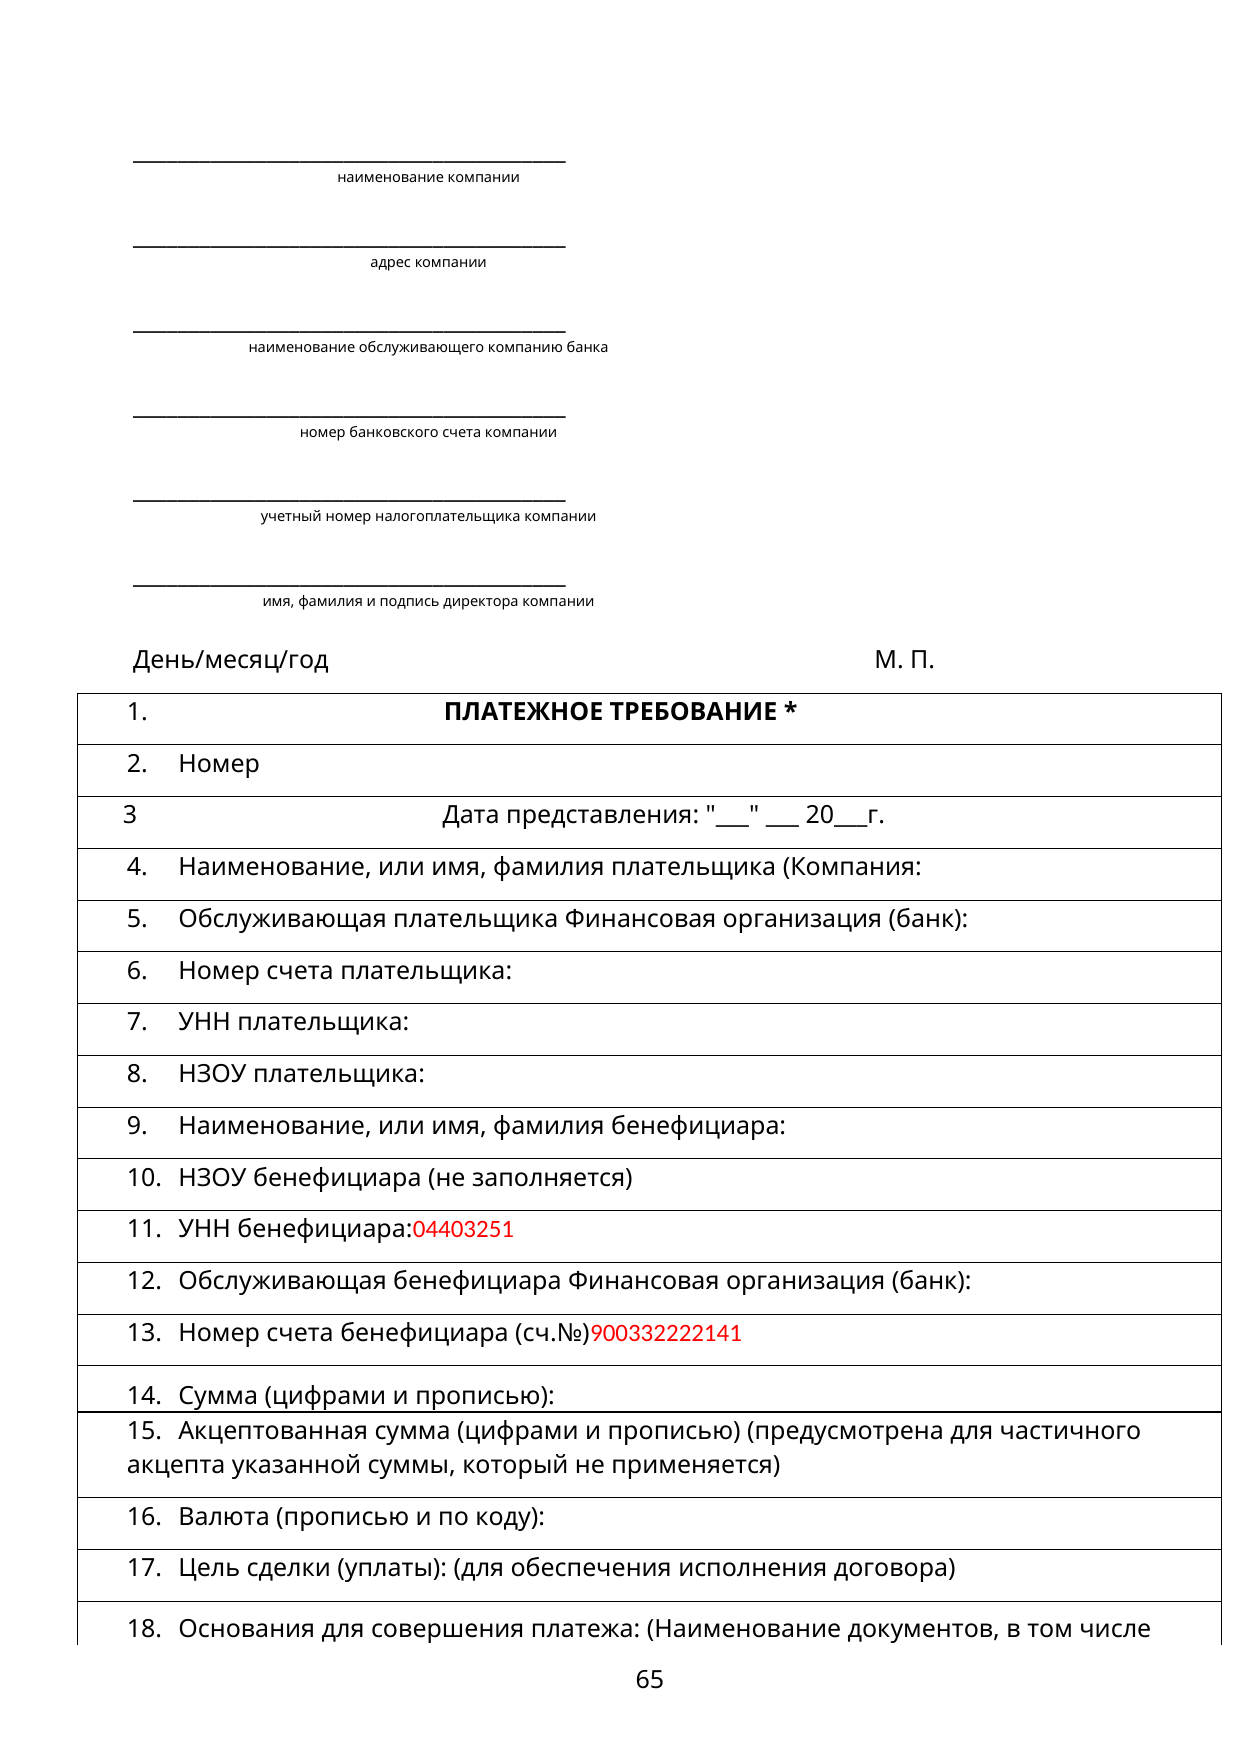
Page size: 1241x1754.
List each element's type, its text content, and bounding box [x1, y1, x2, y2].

table_cell 11. УНН бенефициара:04403251 [78, 1211, 1221, 1262]
table_cell 2. Номер [78, 745, 1221, 796]
text наименование компании [133, 167, 724, 201]
table_cell 17. Цель сделки (уплаты): (для обеспечения исполнения договора) [78, 1550, 1221, 1601]
text адрес компании [133, 252, 724, 286]
table_cell 6. Номер счета плательщика: [78, 952, 1221, 1003]
table_cell 16. Валюта (прописью и по коду): [78, 1498, 1221, 1549]
table_cell 4. Наименование, или имя, фамилия плательщика (Компания: [78, 849, 1221, 899]
text _______________________________________ [133, 387, 1166, 421]
table_cell 8. НЗОУ плательщика: [78, 1056, 1221, 1107]
table_cell 14. Сумма (цифрами и прописью): [78, 1366, 1221, 1411]
table_cell 13. Номер счета бенефициара (сч.№)900332222141 [78, 1315, 1221, 1365]
text _______________________________________ [133, 472, 1166, 506]
table_cell 9. Наименование, или имя, фамилия бенефициара: [78, 1108, 1221, 1158]
text наименование обслуживающего компанию банка [133, 337, 724, 371]
text _______________________________________ [133, 133, 1166, 167]
text имя, фамилия и подпись директора компании [133, 591, 724, 625]
text номер банковского счета компании [133, 421, 724, 455]
table_cell 10. НЗОУ бенефициара (не заполняется) [78, 1159, 1221, 1210]
table_cell 7. УНН плательщика: [78, 1004, 1221, 1055]
text _______________________________________ [133, 302, 1166, 337]
table_header 1. ПЛАТЕЖНОЕ ТРЕБОВАНИЕ * [78, 694, 1221, 744]
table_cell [78, 1602, 1221, 1645]
text учетный номер налогоплательщика компании [133, 506, 724, 540]
table_cell 5. Обслуживающая плательщика Финансовая организация (банк): [78, 901, 1221, 951]
text День/месяц/год М. П. [133, 642, 1166, 676]
table_cell 3 Дата представления: "___" ___ 20___г. [78, 797, 1221, 848]
text _______________________________________ [133, 218, 1166, 252]
table_cell 12. Обслуживающая бенефициара Финансовая организация (банк): [78, 1263, 1221, 1314]
table_cell 15. Акцептованная сумма (цифрами и прописью) (предусмотрена для частичного акцепта указанной суммы, который не применяется) [78, 1413, 1221, 1497]
text _______________________________________ [133, 557, 1166, 591]
